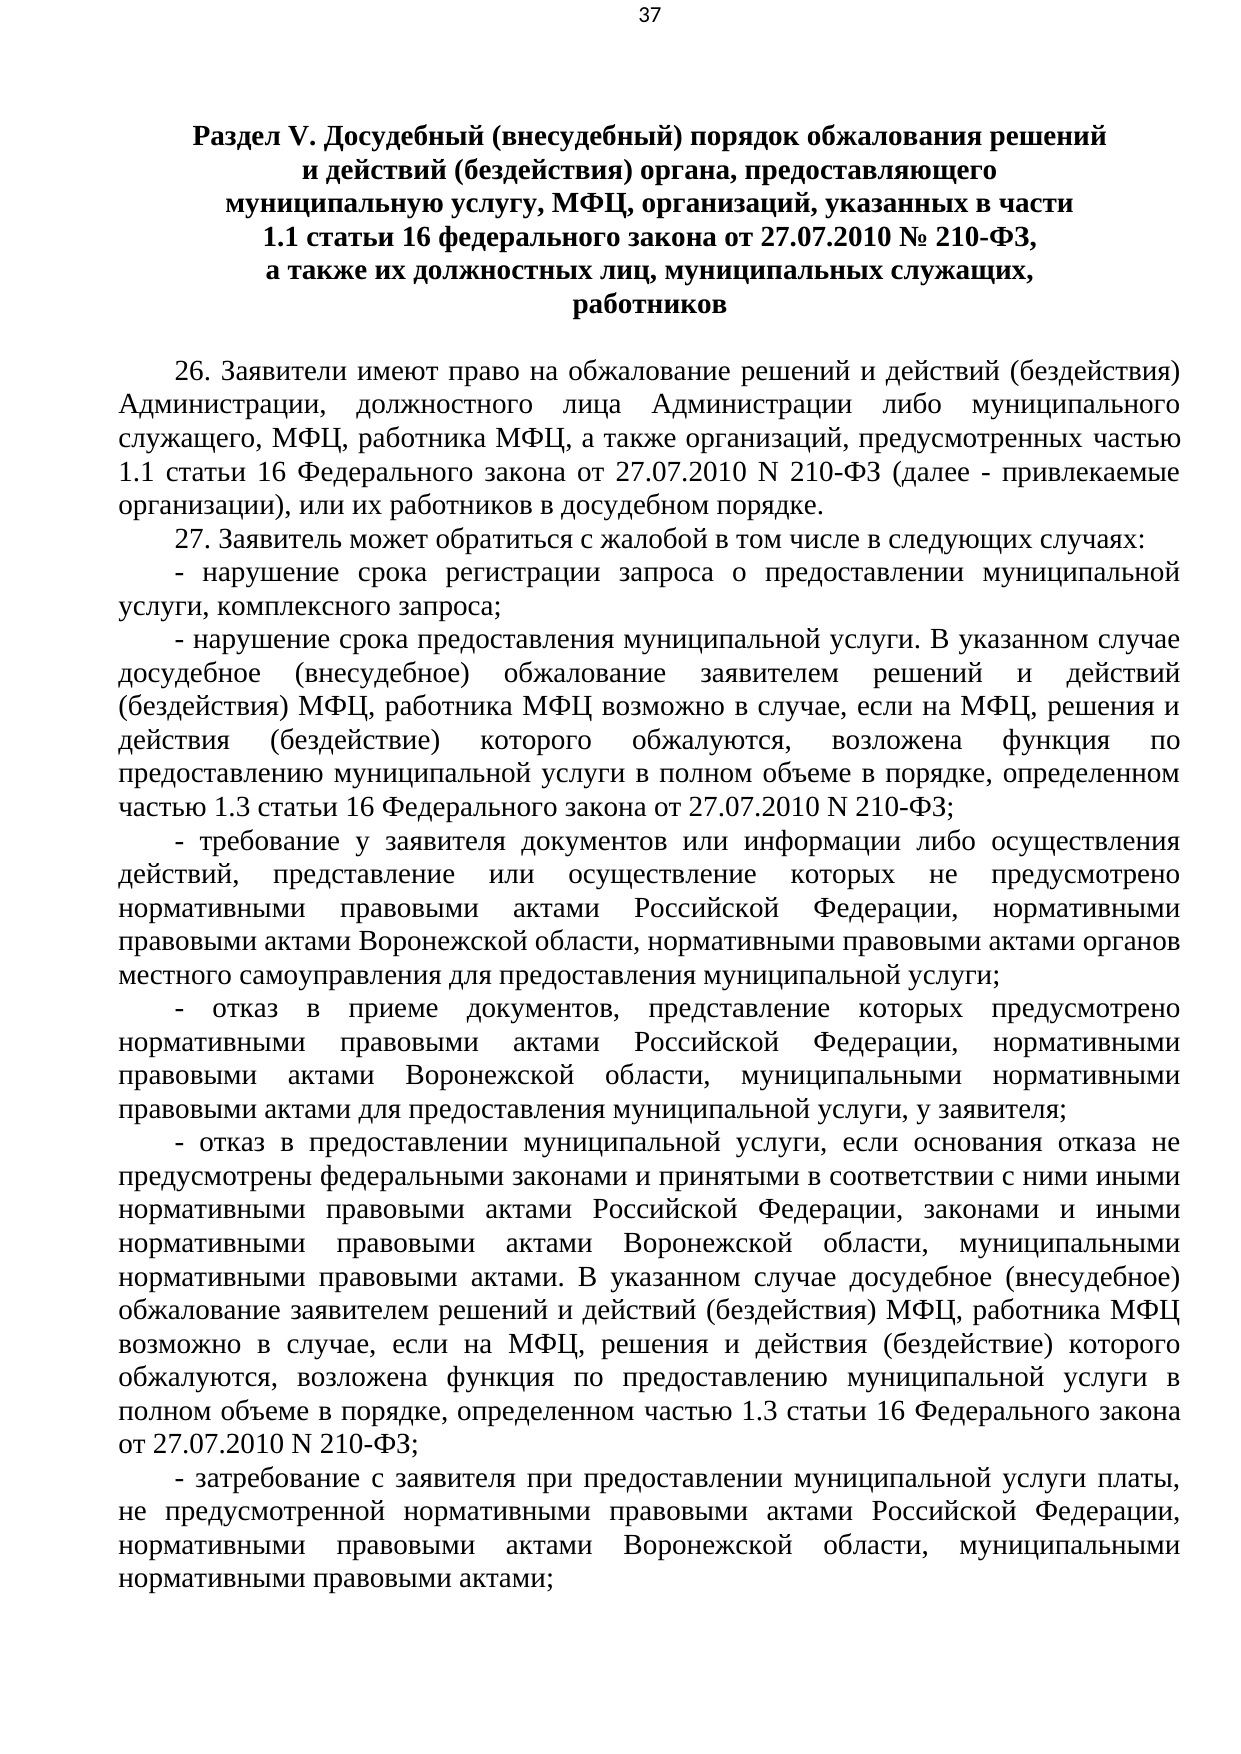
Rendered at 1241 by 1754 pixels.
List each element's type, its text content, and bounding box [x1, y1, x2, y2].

text муниципальную услугу, МФЦ, организаций, указанных в части [118, 185, 1181, 219]
text 27. Заявитель может обратиться с жалобой в том числе в следующих случаях: [118, 521, 1181, 554]
text - затребование с заявителя при предоставлении муниципальной услуги платы, не предусмотренной нормативными правовыми актами Российской Федерации, нормативными правовыми актами Воронежской области, муниципальными нормативными правовыми актами; [118, 1460, 1181, 1594]
text - отказ в приеме документов, представление которых предусмотрено нормативными правовыми актами Российской Федерации, нормативными правовыми актами Воронежской области, муниципальными нормативными правовыми актами для предоставления муниципальной услуги, у заявителя; [118, 990, 1181, 1124]
text и действий (бездействия) органа, предоставляющего [118, 152, 1181, 185]
text а также их должностных лиц, муниципальных служащих, [118, 252, 1181, 286]
text 1.1 статьи 16 федерального закона от 27.07.2010 № 210-ФЗ, [118, 219, 1181, 252]
text - нарушение срока регистрации запроса о предоставлении муниципальной услуги, комплексного запроса; [118, 554, 1181, 621]
text - отказ в предоставлении муниципальной услуги, если основания отказа не предусмотрены федеральными законами и принятыми в соответствии с ними иными нормативными правовыми актами Российской Федерации, законами и иными нормативными правовыми актами Воронежской области, муниципальными нормативными правовыми актами. В указанном случае досудебное (внесудебное) обжалование заявителем решений и действий (бездействия) МФЦ, работника МФЦ возможно в случае, если на МФЦ, решения и действия (бездействие) которого обжалуются, возложена функция по предоставлению муниципальной услуги в полном объеме в порядке, определенном частью 1.3 статьи 16 Федерального закона от 27.07.2010 N 210-ФЗ; [118, 1124, 1181, 1460]
text - нарушение срока предоставления муниципальной услуги. В указанном случае досудебное (внесудебное) обжалование заявителем решений и действий (бездействия) МФЦ, работника МФЦ возможно в случае, если на МФЦ, решения и действия (бездействие) которого обжалуются, возложена функция по предоставлению муниципальной услуги в полном объеме в порядке, определенном частью 1.3 статьи 16 Федерального закона от 27.07.2010 N 210-ФЗ; [118, 621, 1181, 823]
text работников [118, 286, 1181, 319]
text - требование у заявителя документов или информации либо осуществления действий, представление или осуществление которых не предусмотрено нормативными правовыми актами Российской Федерации, нормативными правовыми актами Воронежской области, нормативными правовыми актами органов местного самоуправления для предоставления муниципальной услуги; [118, 823, 1181, 990]
text Раздел V. Досудебный (внесудебный) порядок обжалования решений [118, 118, 1181, 152]
text 26. Заявители имеют право на обжалование решений и действий (бездействия) Администрации, должностного лица Администрации либо муниципального служащего, МФЦ, работника МФЦ, а также организаций, предусмотренных частью 1.1 статьи 16 Федерального закона от 27.07.2010 N 210-ФЗ (далее - привлекаемые организации), или их работников в досудебном порядке. [118, 353, 1181, 521]
